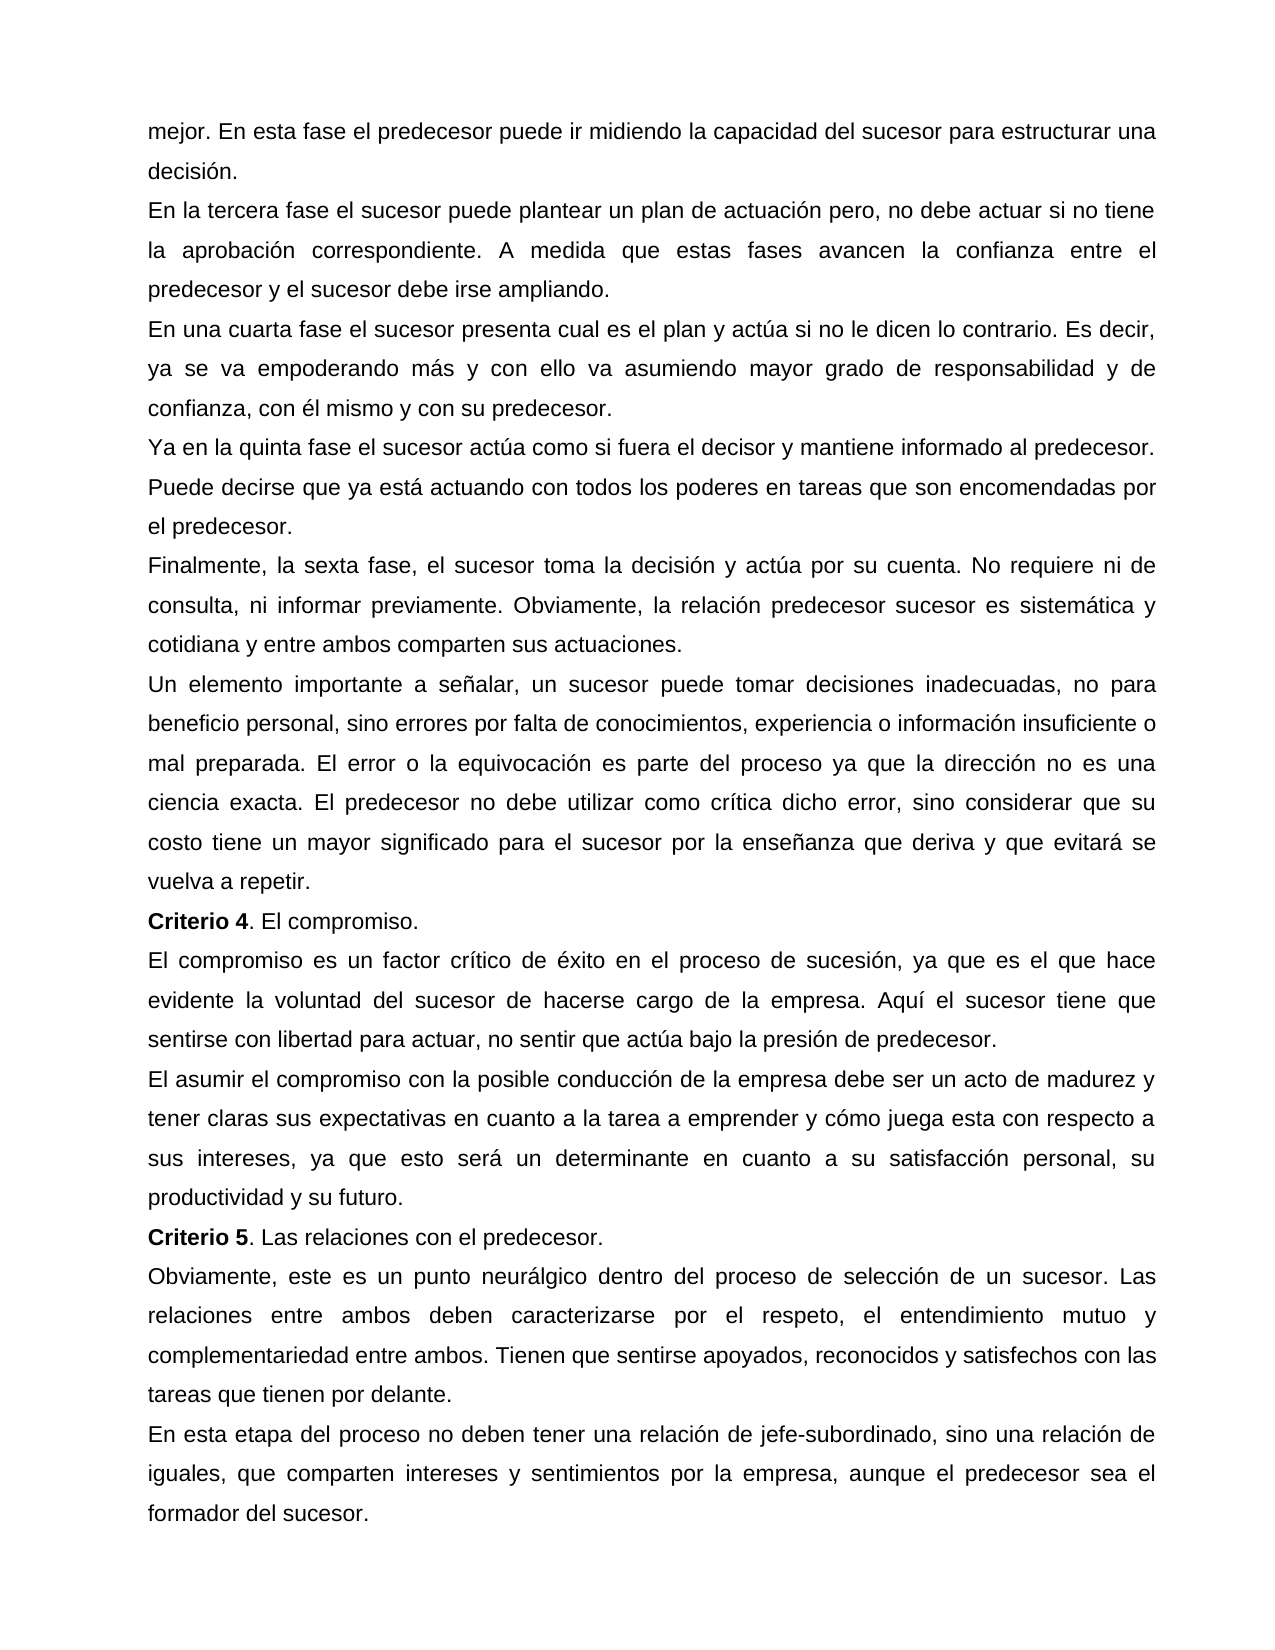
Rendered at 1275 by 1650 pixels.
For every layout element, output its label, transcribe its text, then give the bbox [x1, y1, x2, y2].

text En esta etapa del proceso no deben tener una relación de jefe-subordinado, sino una relación de iguales, que comparten intereses y sentimientos por la empresa, aunque el predecesor sea el formador del sucesor. [148, 1421, 1157, 1526]
text Finalmente, la sexta fase, el sucesor toma la decisión y actúa por su cuenta. No requiere ni de consulta, ni informar previamente. Obviamente, la relación predecesor sucesor es sistemática y cotidiana y entre ambos comparten sus actuaciones. [148, 552, 1157, 658]
text El asumir el compromiso con la posible conducción de la empresa debe ser un acto de madurez y tener claras sus expectativas en cuanto a la tarea a emprender y cómo juega esta con respecto a sus intereses, ya que esto será un determinante en cuanto a su satisfacción personal, su productividad y su futuro. [148, 1066, 1157, 1210]
text En una cuarta fase el sucesor presenta cual es el plan y actúa si no le dicen lo contrario. Es decir, ya se va empoderando más y con ello va asumiendo mayor grado de responsabilidad y de confianza, con él mismo y con su predecesor. [148, 316, 1157, 421]
text En la tercera fase el sucesor puede plantear un plan de actuación pero, no debe actuar si no tiene la aprobación correspondiente. A medida que estas fases avancen la confianza entre el predecesor y el sucesor debe irse ampliando. [148, 197, 1157, 302]
text Obviamente, este es un punto neurálgico dentro del proceso de selección de un sucesor. Las relaciones entre ambos deben caracterizarse por el respeto, el entendimiento mutuo y complementariedad entre ambos. Tienen que sentirse apoyados, reconocidos y satisfechos con las tareas que tienen por delante. [148, 1263, 1157, 1408]
text El compromiso es un factor crítico de éxito en el proceso de sucesión, ya que es el que hace evidente la voluntad del sucesor de hacerse cargo de la empresa. Aquí el sucesor tiene que sentirse con libertad para actuar, no sentir que actúa bajo la presión de predecesor. [148, 947, 1157, 1052]
text Ya en la quinta fase el sucesor actúa como si fuera el decisor y mantiene informado al predecesor. Puede decirse que ya está actuando con todos los poderes en tareas que son encomendadas por el predecesor. [148, 434, 1157, 539]
text Criterio 5. Las relaciones con el predecesor. [148, 1223, 1157, 1250]
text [148, 118, 1157, 184]
text Un elemento importante a señalar, un sucesor puede tomar decisiones inadecuadas, no para beneficio personal, sino errores por falta de conocimientos, experiencia o información insuficiente o mal preparada. El error o la equivocación es parte del proceso ya que la dirección no es una ciencia exacta. El predecesor no debe utilizar como crítica dicho error, sino considerar que su costo tiene un mayor significado para el sucesor por la enseñanza que deriva y que evitará se vuelva a repetir. [148, 671, 1157, 894]
text Criterio 4. El compromiso. [148, 908, 1157, 934]
